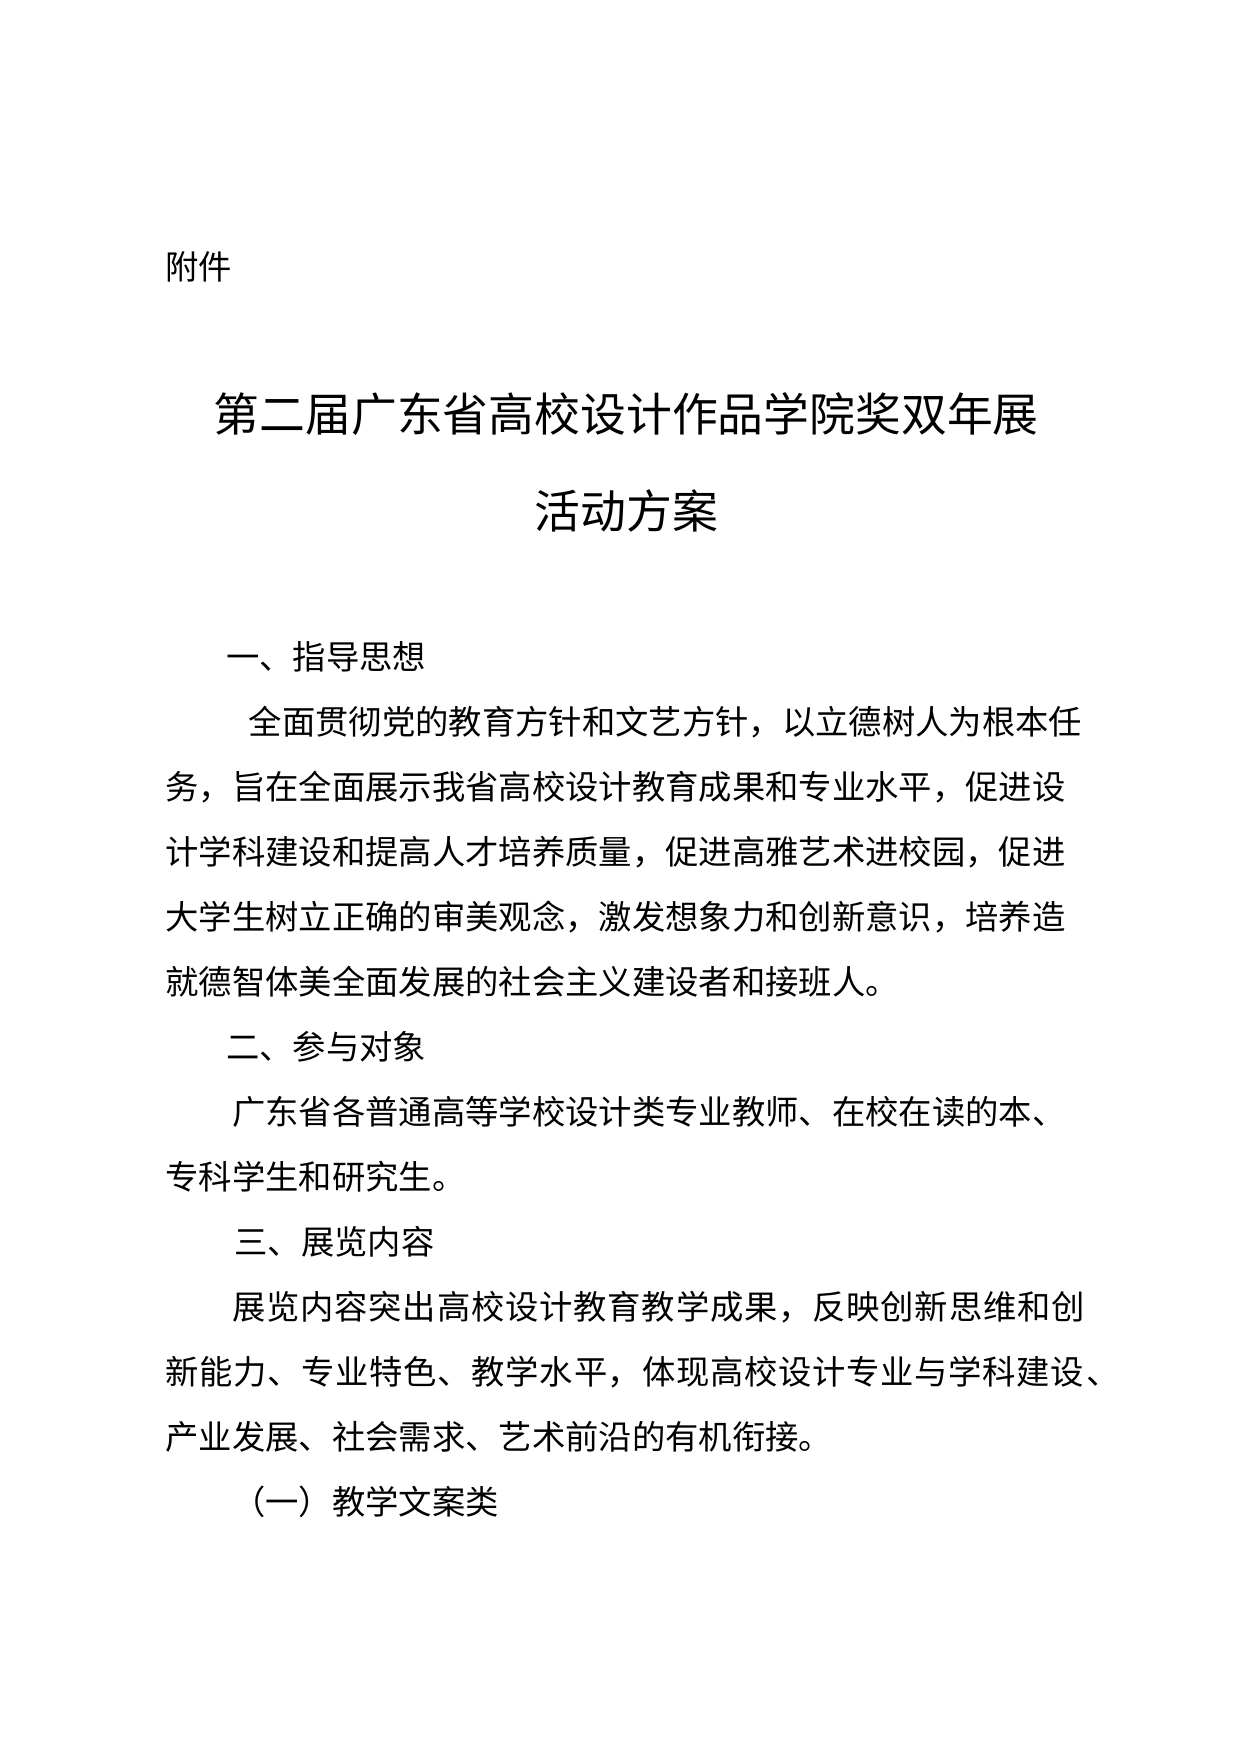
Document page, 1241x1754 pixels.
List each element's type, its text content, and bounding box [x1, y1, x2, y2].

text 三、展览内容 [165, 1208, 1087, 1273]
text 全面贯彻党的教育方针和文艺方针，以立德树人为根本任务，旨在全面展示我省高校设计教育成果和专业水平，促进设计学科建设和提高人才培养质量，促进高雅艺术进校园，促进大学生树立正确的审美观念，激发想象力和创新意识，培养造就德智体美全面发展的社会主义建设者和接班人。 [165, 688, 1087, 1013]
text （一）教学文案类 [165, 1468, 1087, 1533]
text 附件 [165, 233, 1087, 298]
text 广东省各普通高等学校设计类专业教师、在校在读的本、专科学生和研究生。 [165, 1078, 1087, 1208]
text 二、参与对象 [165, 1013, 1087, 1078]
text 一、指导思想 [165, 623, 1087, 688]
text 展览内容突出高校设计教育教学成果，反映创新思维和创新能力、专业特色、教学水平，体现高校设计专业与学科建设、产业发展、社会需求、艺术前沿的有机衔接。 [165, 1273, 1087, 1468]
text 活动方案 [165, 460, 1087, 558]
text 第二届广东省高校设计作品学院奖双年展 [165, 363, 1087, 460]
